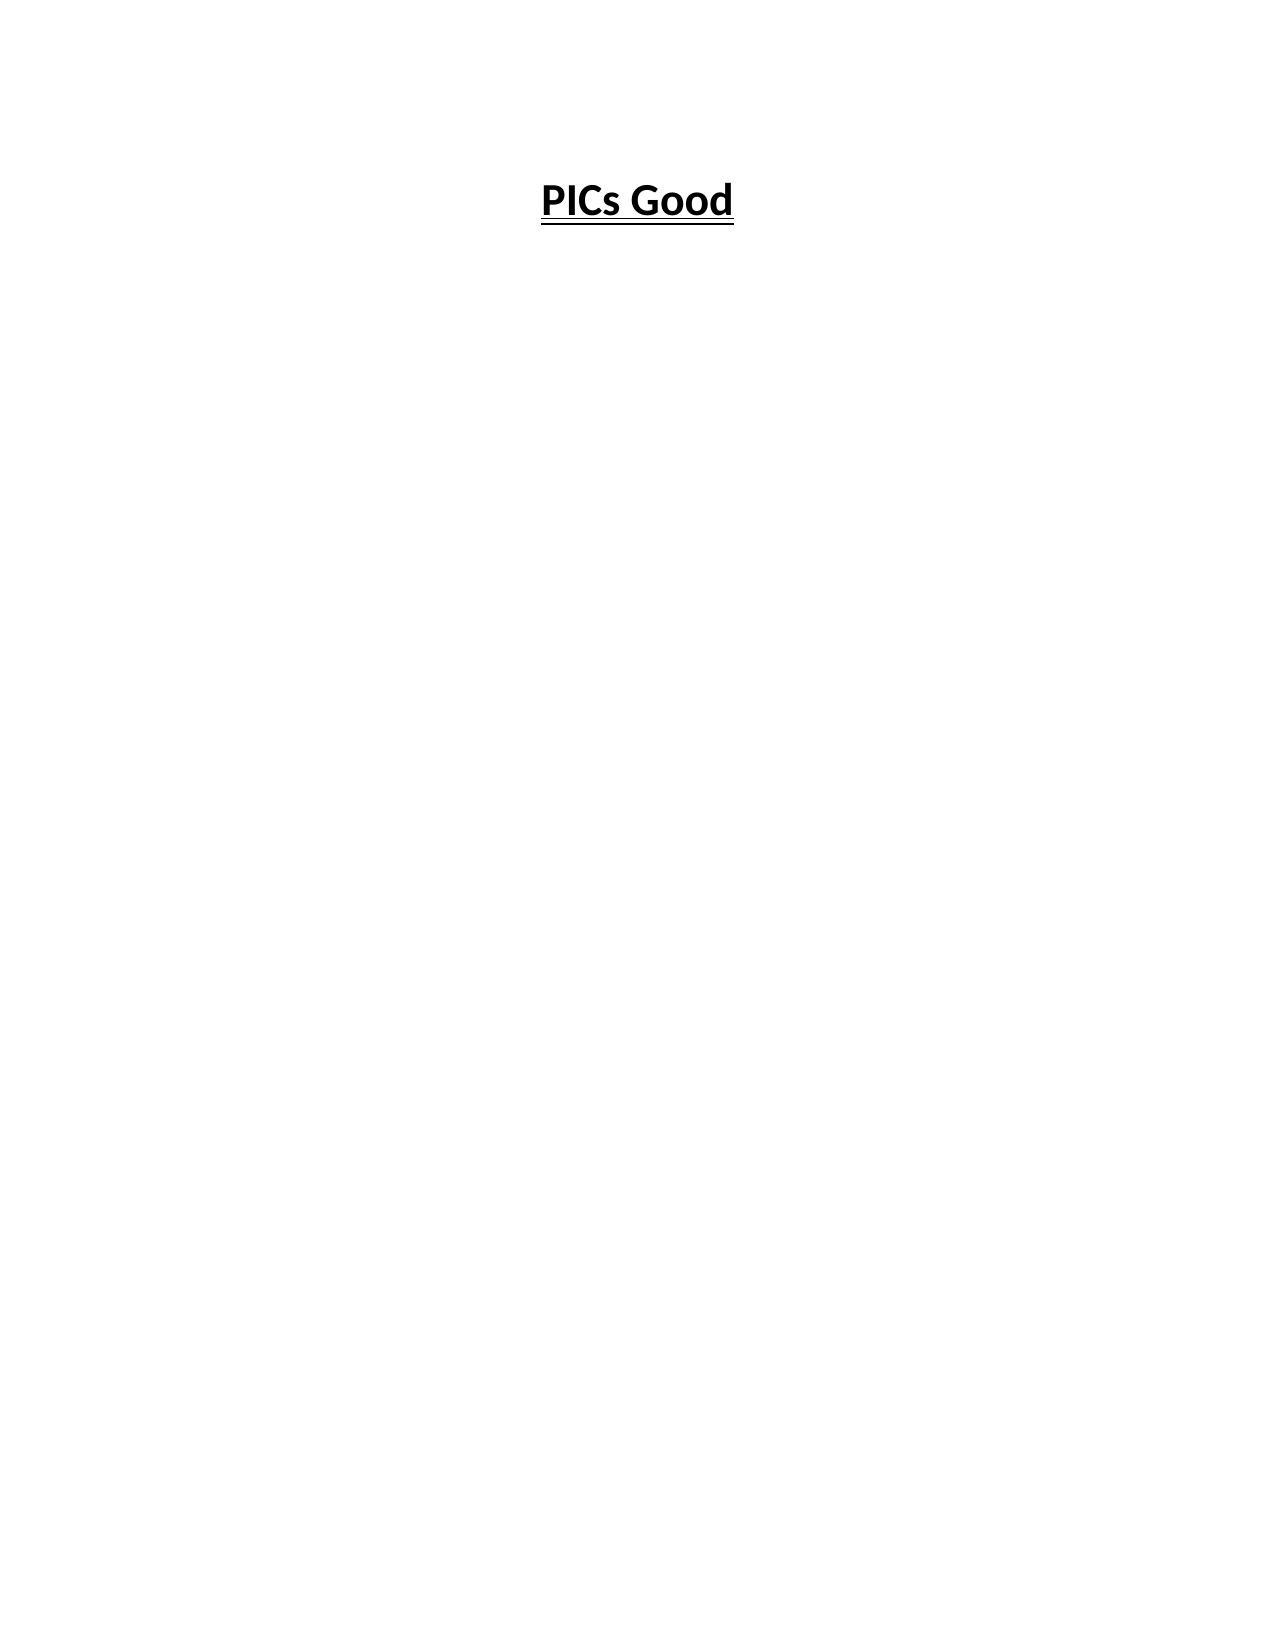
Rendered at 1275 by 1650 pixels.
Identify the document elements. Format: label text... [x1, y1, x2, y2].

subtitle PICs Good [187, 171, 1087, 227]
